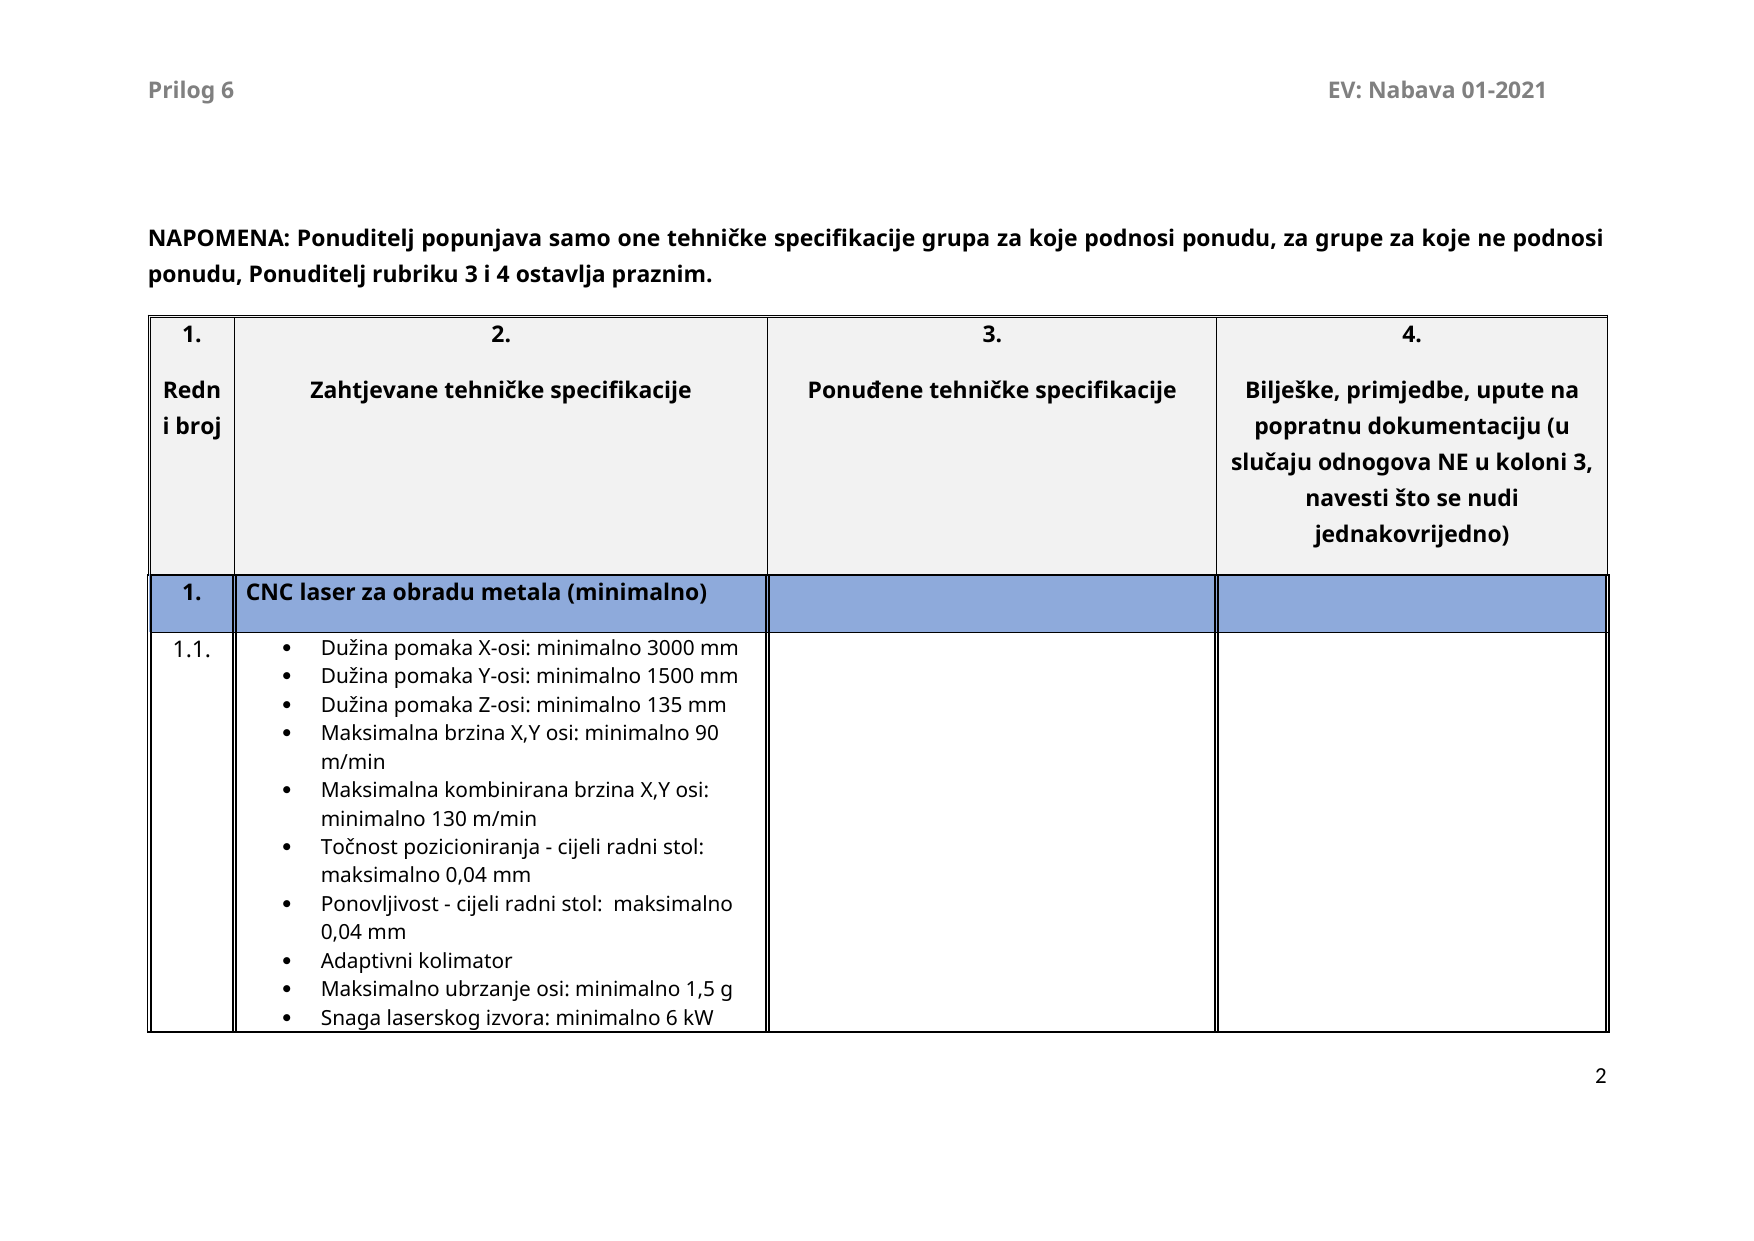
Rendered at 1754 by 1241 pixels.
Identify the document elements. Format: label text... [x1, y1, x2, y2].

table_cell 1. [152, 576, 232, 632]
table_cell [1219, 576, 1605, 632]
table_cell [1219, 633, 1605, 1031]
table_header 4. Bilješke, primjedbe, upute na popratnu dokumentaciju (u slučaju odnogova NE u koloni 3, navesti što se nudi jednakovrijedno) [1217, 318, 1607, 574]
table_cell [770, 576, 1214, 632]
table_header 1. Redni broj [151, 318, 234, 574]
table_cell CNC laser za obradu metala (minimalno) [237, 576, 765, 632]
table_cell Dužina pomaka X-osi: minimalno 3000 mm Dužina pomaka Y-osi: minimalno 1500 mm Dužina pomaka Z-osi: minimalno 135 mm Maksimalna brzina X,Y osi: minimalno 90 m/min Maksimalna kombinirana brzina X,Y osi: minimalno 130 m/min Točnost pozicioniranja - cijeli radni stol: maksimalno 0,04 mm Ponovljivost - cijeli radni stol: maksimalno 0,04 mm Adaptivni kolimator Maksimalno ubrzanje osi: minimalno 1,5 g Snaga laserskog izvora: minimalno 6 kW Vlastiti laserski izvor Fiber laserska tehnologija Maksimalna debljina rezanja – crni lim: minimalno 22 mm Maksimalna debljina rezanja – inox: minimalno 18 mm Maksimalna debljina rezanja – aluminij: minimalno 18 mm Maksimalna debljina rezanja - bakar: minimalno 8 mm Maksimalna debljina rezanja - mesing: minimalno 8 mm Zaštita rezne glave od udarca Konzolni tip konstrukcije stroja Mogućnost brzog probijanja konstrukcijskog čelika kombinacijom kisika i dušika Baza stroja otporna na vibracije i toplinske dilatacije (baza stroja sintetički granit ili jednakovrijedno) Izmjenjivi radni stolovi (palete) Mogućnost otvaranja cijele strane kabine radi bolje pristupačnosti reznom području. Touch screen display: minimalno15" Hladnjak vode sa predgrijavanjem UPS (Uninterruptible Power Supply) za CNC Predfilterska jedinica za rezanje aluminija Off-line software Baza sa svim parametrima rezanja za sve materijale koje stroj može rezati (baza podataka sa materijalima sa parametrima za rezanje glavnih materijala i debljina koje uređaj može rezati) [237, 633, 765, 1031]
table_header 3. Ponuđene tehničke specifikacije [768, 318, 1216, 574]
table_header 2. Zahtjevane tehničke specifikacije [235, 318, 767, 574]
table_cell 1.1. [152, 633, 232, 1031]
table_cell [770, 633, 1214, 1031]
text NAPOMENA: Ponuditelj popunjava samo one tehničke specifikacije grupa za koje podnosi ponudu, za grupe za koje ne podnosi ponudu, Ponuditelj rubriku 3 i 4 ostavlja praznim. [148, 222, 1606, 289]
